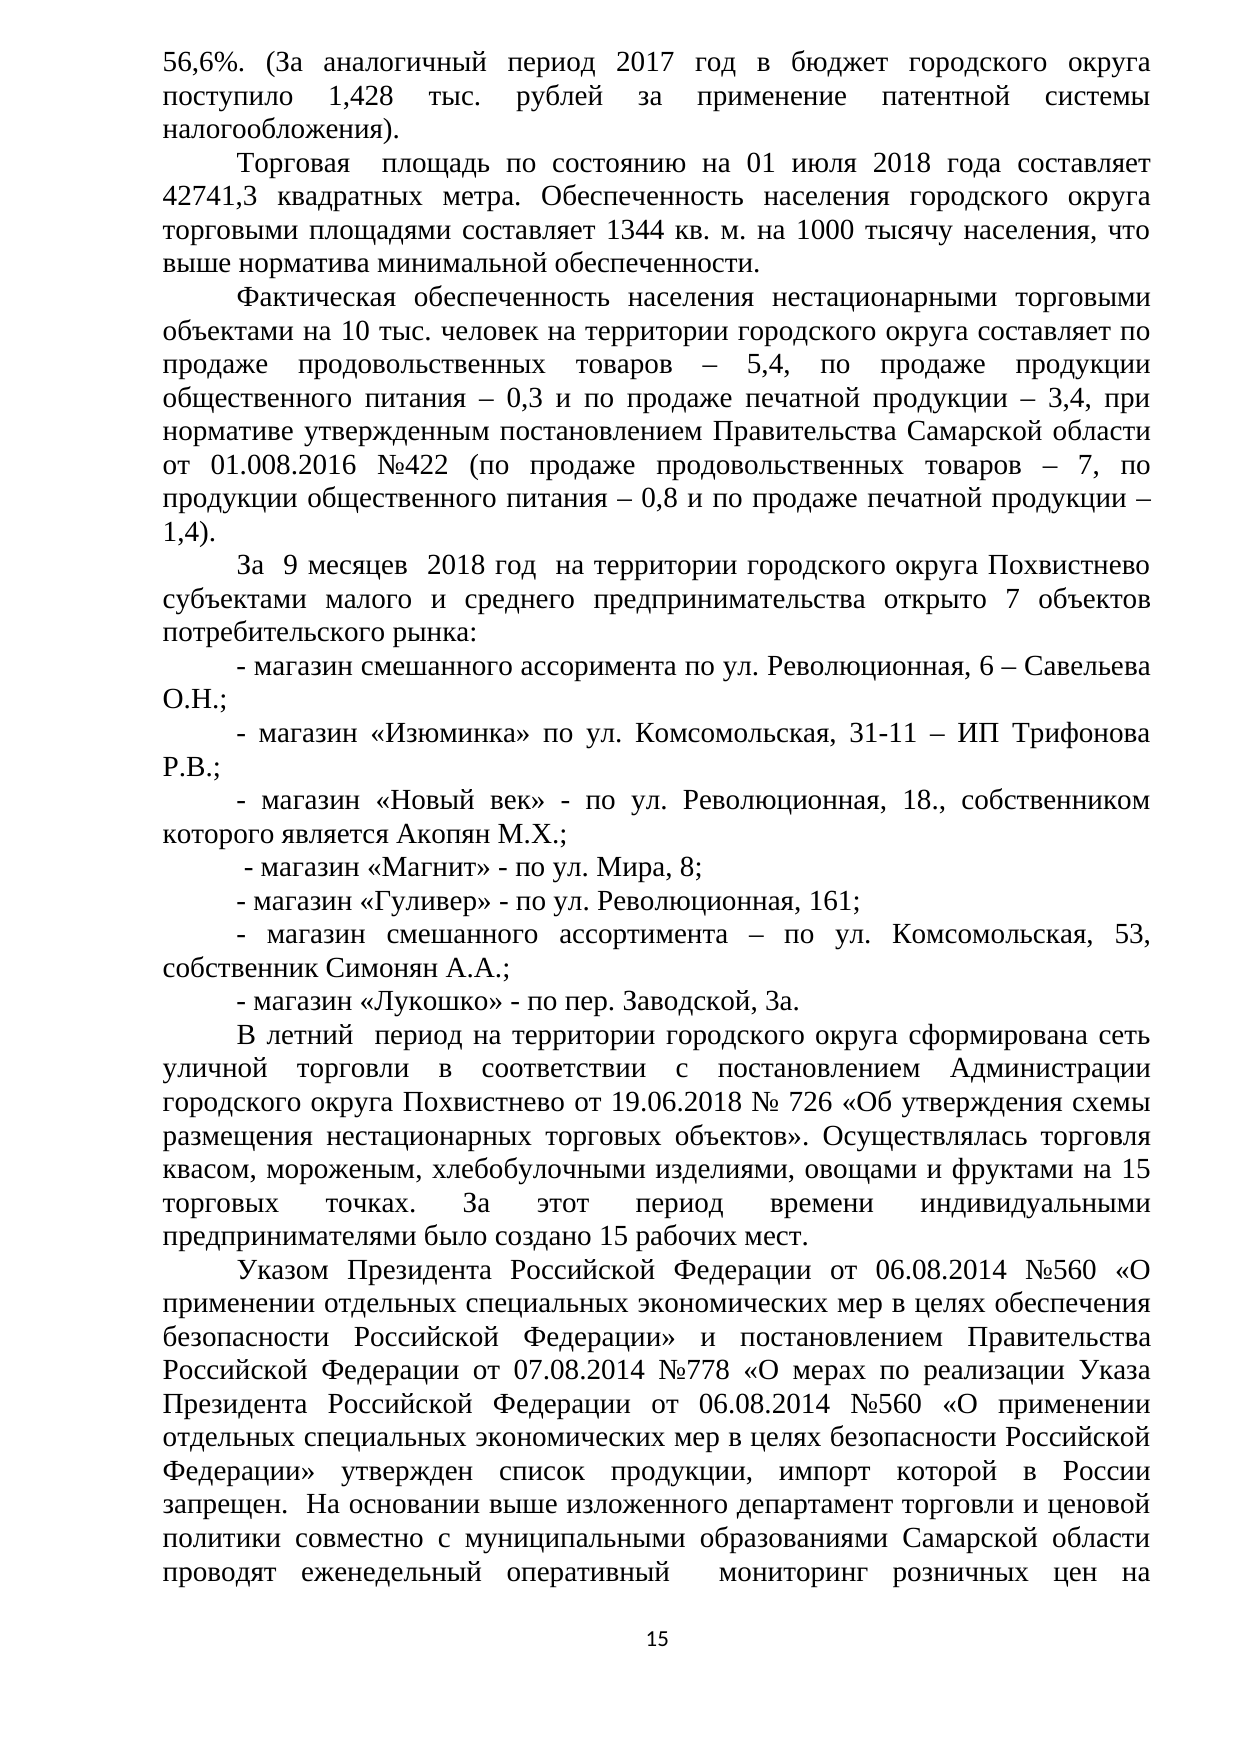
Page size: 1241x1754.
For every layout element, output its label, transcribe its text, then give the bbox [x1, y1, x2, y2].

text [162, 1252, 1152, 1587]
text Фактическая обеспеченность населения нестационарными торговыми объектами на 10 тыс. человек на территории городского округа составляет по продаже продовольственных товаров – 5,4, по продаже продукции общественного питания – 0,3 и по продаже печатной продукции – 3,4, при нормативе утвержденным постановлением Правительства Самарской области от 01.008.2016 №422 (по продаже продовольственных товаров – 7, по продукции общественного питания – 0,8 и по продаже печатной продукции – 1,4). [162, 279, 1152, 547]
text - магазин «Лукошко» - по пер. Заводской, 3а. [162, 983, 1152, 1017]
text Торговая площадь по состоянию на 01 июля 2018 года составляет 42741,3 квадратных метра. Обеспеченность населения городского округа торговыми площадями составляет 1344 кв. м. на 1000 тысячу населения, что выше норматива минимальной обеспеченности. [162, 145, 1152, 279]
text За 9 месяцев 2018 год на территории городского округа Похвистнево субъектами малого и среднего предпринимательства открыто 7 объектов потребительского рынка: [162, 547, 1152, 648]
text - магазин смешанного ассоримента по ул. Революционная, 6 – Савельева О.Н.; [162, 648, 1152, 715]
text - магазин «Изюминка» по ул. Комсомольская, 31-11 – ИП Трифонова Р.В.; [162, 715, 1152, 782]
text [162, 44, 1152, 145]
text - магазин «Новый век» - по ул. Революционная, 18., собственником которого является Акопян М.Х.; [162, 782, 1152, 849]
text - магазин «Магнит» - по ул. Мира, 8; [162, 849, 1152, 883]
text - магазин «Гуливер» - по ул. Революционная, 161; [162, 883, 1152, 916]
text - магазин смешанного ассортимента – по ул. Комсомольская, 53, собственник Симонян А.А.; [162, 916, 1152, 983]
text В летний период на территории городского округа сформирована сеть уличной торговли в соответствии с постановлением Администрации городского округа Похвистнево от 19.06.2018 № 726 «Об утверждения схемы размещения нестационарных торговых объектов». Осуществлялась торговля квасом, мороженым, хлебобулочными изделиями, овощами и фруктами на 15 торговых точках. За этот период времени индивидуальными предпринимателями было создано 15 рабочих мест. [162, 1017, 1152, 1252]
